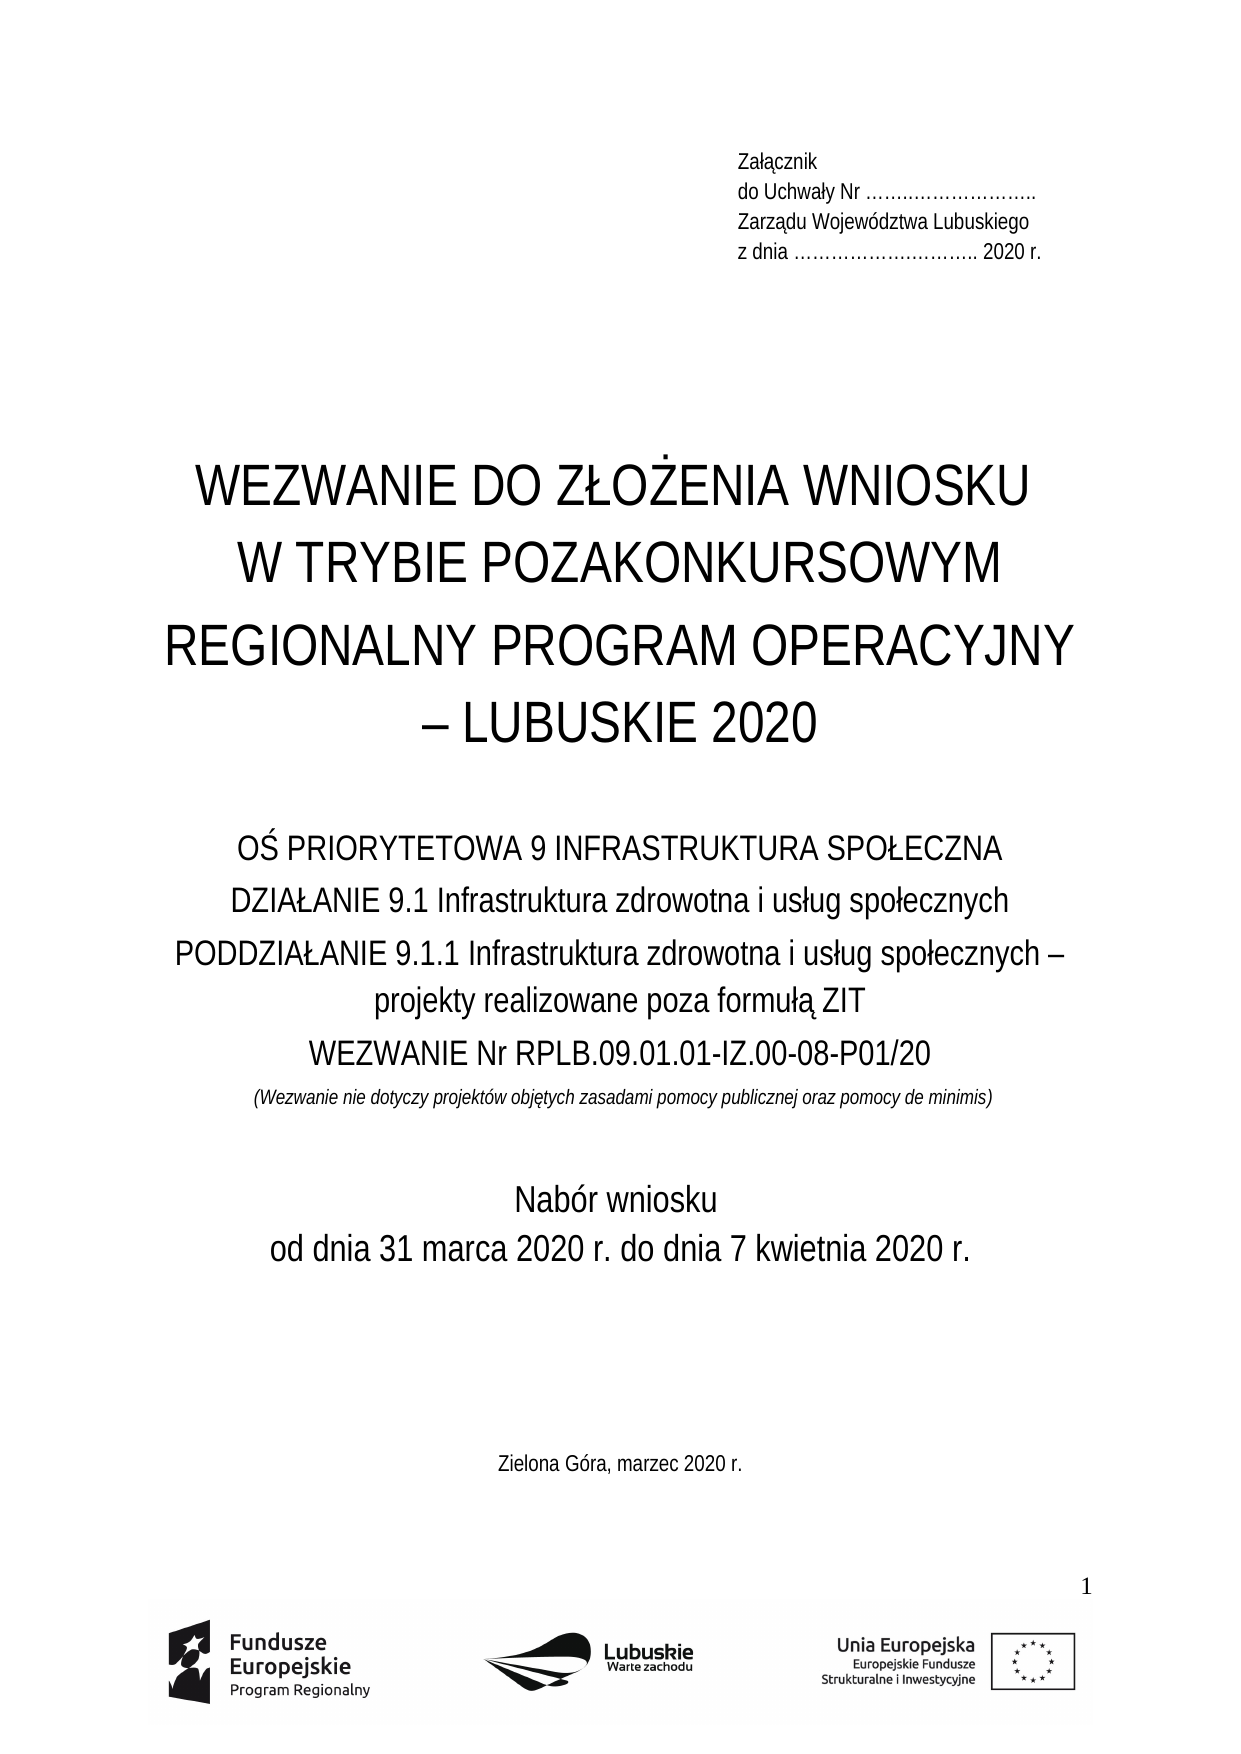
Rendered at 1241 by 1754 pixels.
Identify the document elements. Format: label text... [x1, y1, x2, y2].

text Nabór wniosku od dnia 31 marca 2020 r. do dnia 7 kwietnia 2020 r. [148, 1177, 1093, 1269]
text z dnia ……………….……….. 2020 r. [664, 238, 1093, 264]
text (Wezwanie nie dotyczy projektów objętych zasadami pomocy publicznej oraz pomocy de minimis) [148, 1085, 1093, 1109]
picture [147, 1599, 1093, 1725]
text Zielona Góra, marzec 2020 r. [148, 1450, 1093, 1477]
text PODDZIAŁANIE 9.1.1 Infrastruktura zdrowotna i usług społecznych – projekty realizowane poza formułą ZIT [148, 933, 1093, 1020]
text Zarządu Województwa Lubuskiego [664, 208, 1093, 234]
text DZIAŁANIE 9.1 Infrastruktura zdrowotna i usług społecznych [148, 880, 1093, 920]
text REGIONALNY PROGRAM OPERACYJNY – LUBUSKIE 2020 [148, 611, 1093, 755]
text do Uchwały Nr ……..……………….. [664, 178, 1093, 204]
text Załącznik [738, 148, 1093, 174]
text OŚ PRIORYTETOWA 9 INFRASTRUKTURA SPOŁECZNA [148, 827, 1093, 867]
text WEZWANIE Nr RPLB.09.01.01-IZ.00-08-P01/20 [148, 1032, 1093, 1073]
text WEZWANIE DO ZŁOŻENIA WNIOSKU W TRYBIE POZAKONKURSOWYM [148, 451, 1093, 595]
